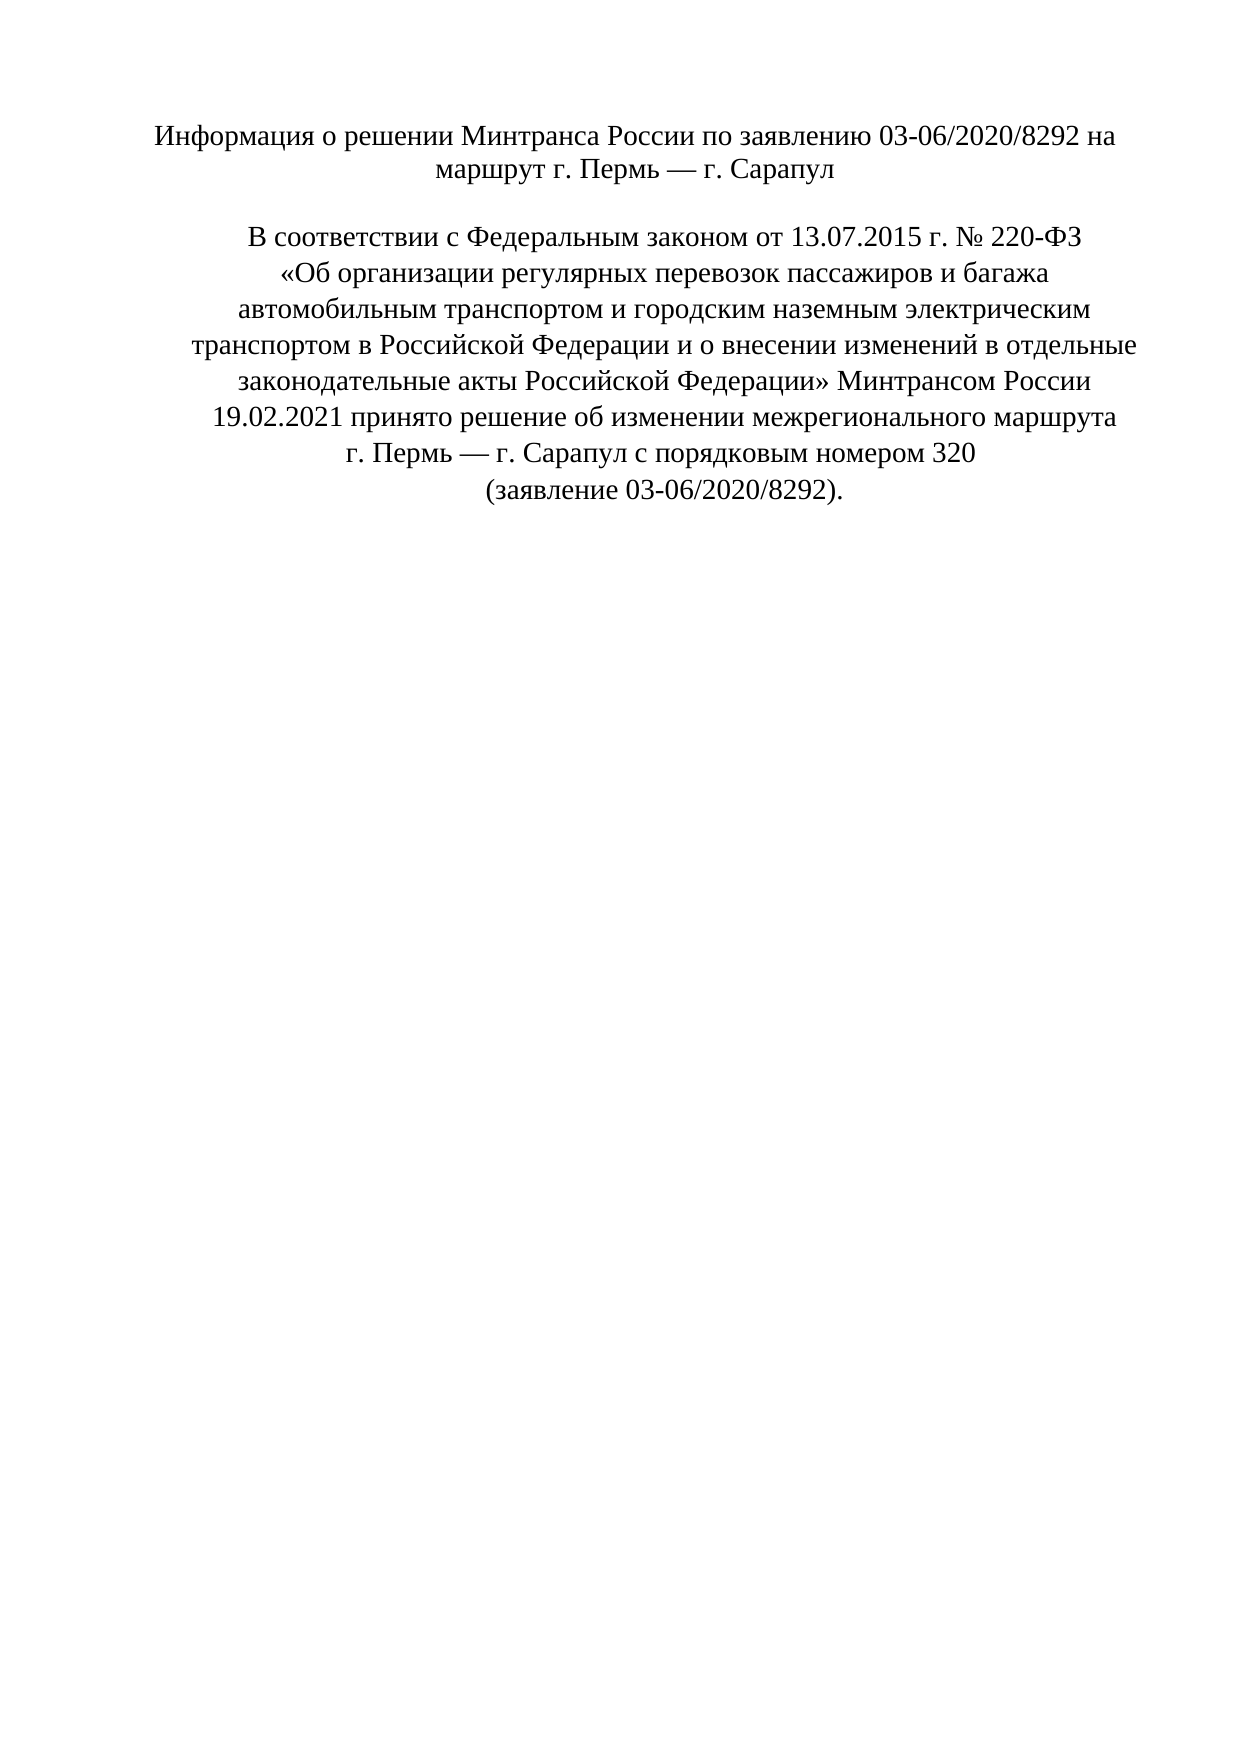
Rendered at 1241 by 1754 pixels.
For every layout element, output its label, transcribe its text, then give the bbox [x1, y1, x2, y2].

text Информация о решении Минтранса России по заявлению 03-06/2020/8292 на маршрут г. Пермь — г. Сарапул [118, 118, 1152, 185]
text В соответствии с Федеральным законом от 13.07.2015 г. № 220-ФЗ «Об организации регулярных перевозок пассажиров и багажа автомобильным транспортом и городским наземным электрическим транспортом в Российской Федерации и о внесении изменений в отдельные законодательные акты Российской Федерации» Минтрансом России 19.02.2021 принято решение об изменении межрегионального маршрута г. Пермь — г. Сарапул с порядковым номером 320 (заявление 03-06/2020/8292). [177, 219, 1152, 505]
